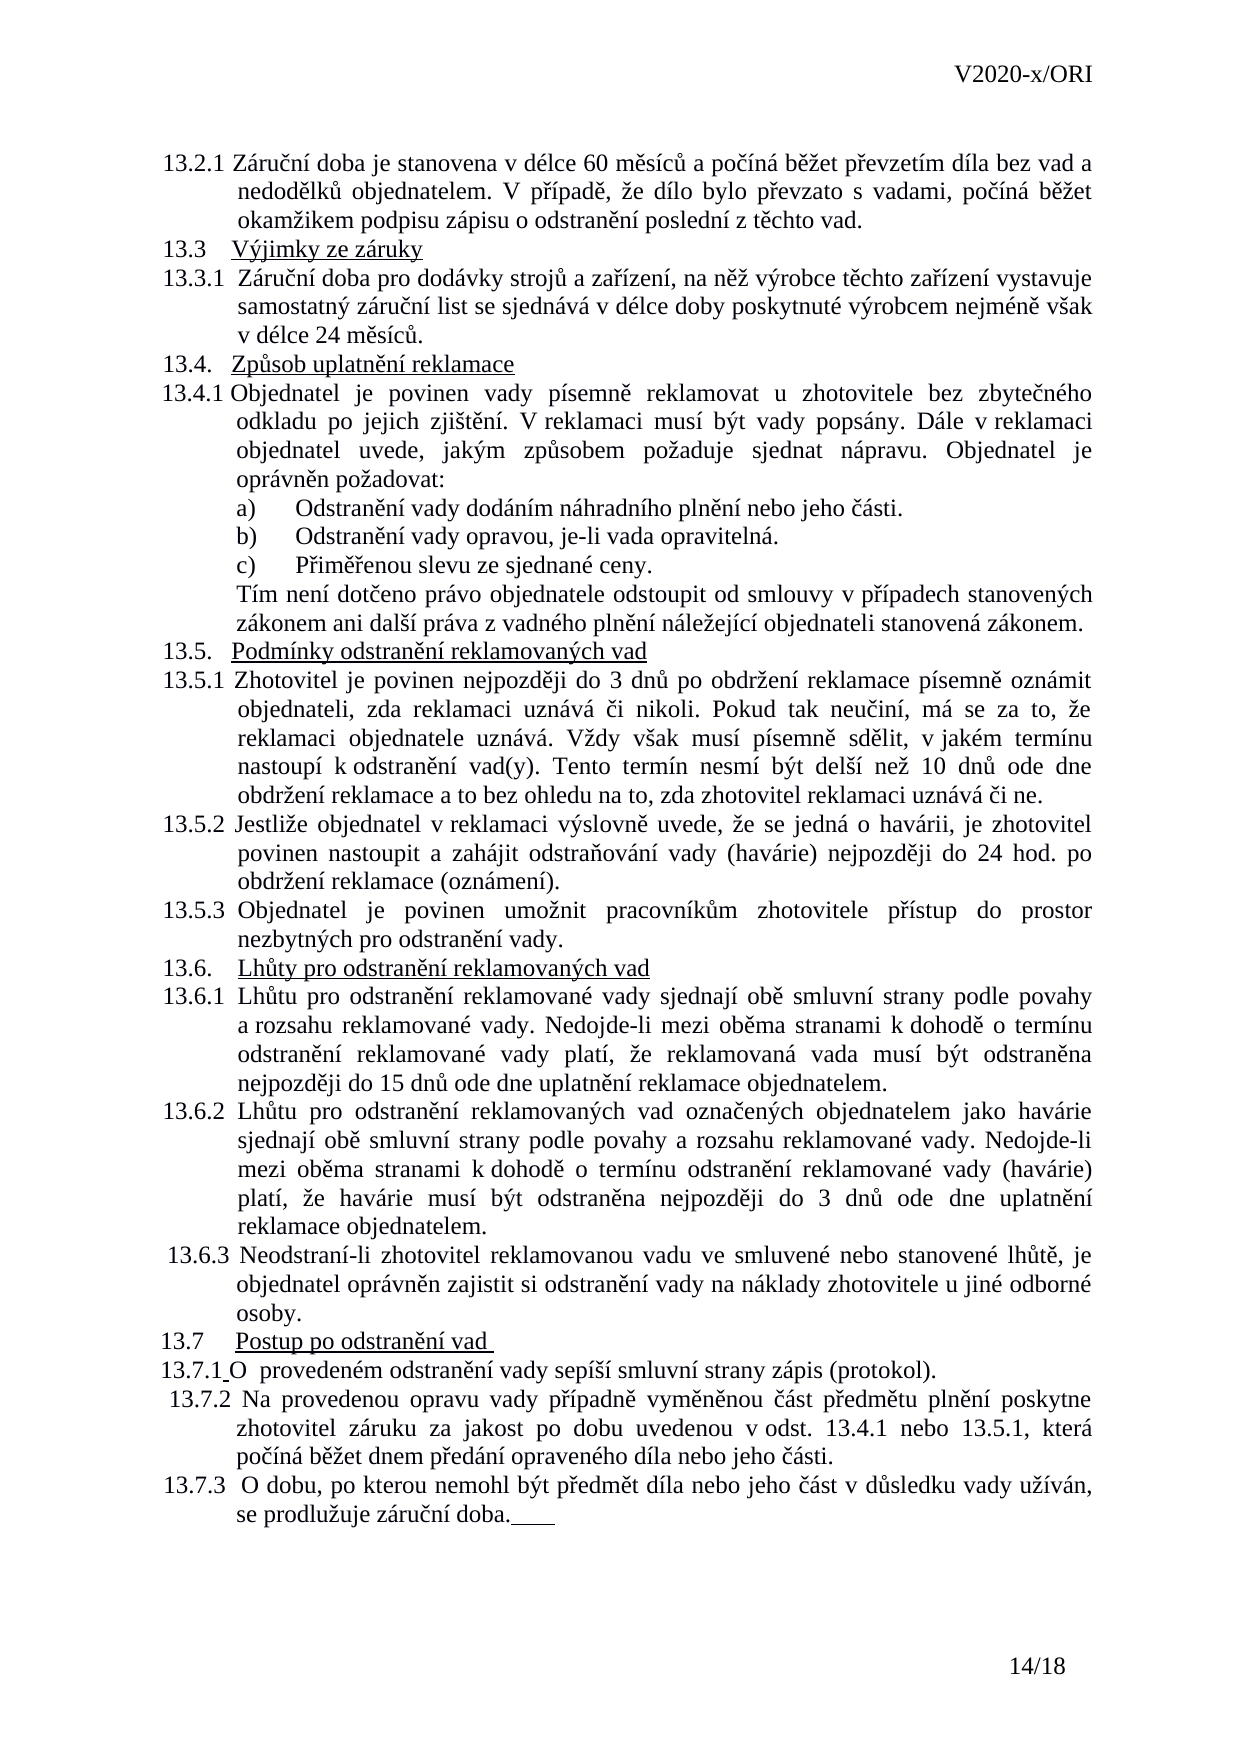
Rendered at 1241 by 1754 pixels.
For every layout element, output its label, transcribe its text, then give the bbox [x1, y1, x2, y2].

subtitle 13.4.1 Objednatel je povinen vady písemně reklamovat u zhotovitele bez zbytečného odkladu po jejich zjištění. V reklamaci musí být vady popsány. Dále v reklamaci objednatel uvede, jakým způsobem požaduje sjednat nápravu. Objednatel je oprávněn požadovat: [161, 378, 1093, 493]
subtitle 13.5.1 Zhotovitel je povinen nejpozději do 3 dnů po obdržení reklamace písemně oznámit objednateli, zda reklamaci uznává či nikoli. Pokud tak neučiní, má se za to, že reklamaci objednatele uznává. Vždy však musí písemně sdělit, v jakém termínu nastoupí k odstranění vad(y). Tento termín nesmí být delší než 10 dnů ode dne obdržení reklamace a to bez ohledu na to, zda zhotovitel reklamaci uznává či ne. [162, 665, 1093, 809]
list Přiměřenou slevu ze sjednané ceny. [221, 550, 1093, 579]
subtitle 13.5.2 Jestliže objednatel v reklamaci výslovně uvede, že se jedná o havárii, je zhotovitel povinen nastoupit a zahájit odstraňování vady (havárie) nejpozději do 24 hod. po obdržení reklamace (oznámení). [162, 809, 1093, 895]
subtitle 13.2.1 Záruční doba je stanovena v délce 60 měsíců a počíná běžet převzetím díla bez vad a nedodělků objednatelem. V případě, že dílo bylo převzato s vadami, počíná běžet okamžikem podpisu zápisu o odstranění poslední z těchto vad. [162, 148, 1093, 234]
subtitle 13.5.3 Objednatel je povinen umožnit pracovníkům zhotovitele přístup do prostor nezbytných pro odstranění vady. [162, 895, 1093, 953]
text 13.7.3 O dobu, po kterou nemohl být předmět díla nebo jeho část v důsledku vady užíván, se prodlužuje záruční doba. [148, 1470, 1093, 1528]
list Odstranění vady opravou, je-li vada opravitelná. [221, 521, 1093, 550]
subtitle 13.6.1 Lhůtu pro odstranění reklamované vady sjednají obě smluvní strany podle povahy a rozsahu reklamované vady. Nedojde-li mezi oběma stranami k dohodě o termínu odstranění reklamované vady platí, že reklamovaná vada musí být odstraněna nejpozději do 15 dnů ode dne uplatnění reklamace objednatelem. [162, 981, 1093, 1096]
text 13.7.2 Na provedenou opravu vady případně vyměněnou část předmětu plnění poskytne zhotovitel záruku za jakost po dobu uvedenou v odst. 13.4.1 nebo 13.5.1, která počíná běžet dnem předání opraveného díla nebo jeho části. [148, 1384, 1093, 1470]
text Tím není dotčeno právo objednatele odstoupit od smlouvy v případech stanovených zákonem ani další práva z vadného plnění náležející objednateli stanovená zákonem. [236, 579, 1093, 636]
subtitle 13.4. Způsob uplatnění reklamace [162, 349, 1093, 378]
text 13.7 Postup po odstranění vad [148, 1326, 1093, 1355]
subtitle 13.6.2 Lhůtu pro odstranění reklamovaných vad označených objednatelem jako havárie sjednají obě smluvní strany podle povahy a rozsahu reklamované vady. Nedojde-li mezi oběma stranami k dohodě o termínu odstranění reklamované vady (havárie) platí, že havárie musí být odstraněna nejpozději do 3 dnů ode dne uplatnění reklamace objednatelem. [162, 1096, 1093, 1240]
subtitle Odstranění vady dodáním náhradního plnění nebo jeho části. [221, 493, 1093, 521]
subtitle 13.5. Podmínky odstranění reklamovaných vad [162, 636, 1093, 665]
subtitle 13.6. Lhůty pro odstranění reklamovaných vad [162, 953, 1093, 981]
text 13.7.1 O provedeném odstranění vady sepíší smluvní strany zápis (protokol). [148, 1355, 1093, 1384]
subtitle 13.3.1 Záruční doba pro dodávky strojů a zařízení, na něž výrobce těchto zařízení vystavuje samostatný záruční list se sjednává v délce doby poskytnuté výrobcem nejméně však v délce 24 měsíců. [162, 263, 1093, 349]
subtitle 13.3 Výjimky ze záruky [162, 234, 1093, 263]
text 13.6.3 Neodstraní-li zhotovitel reklamovanou vadu ve smluvené nebo stanovené lhůtě, je objednatel oprávněn zajistit si odstranění vady na náklady zhotovitele u jiné odborné osoby. [148, 1240, 1093, 1326]
